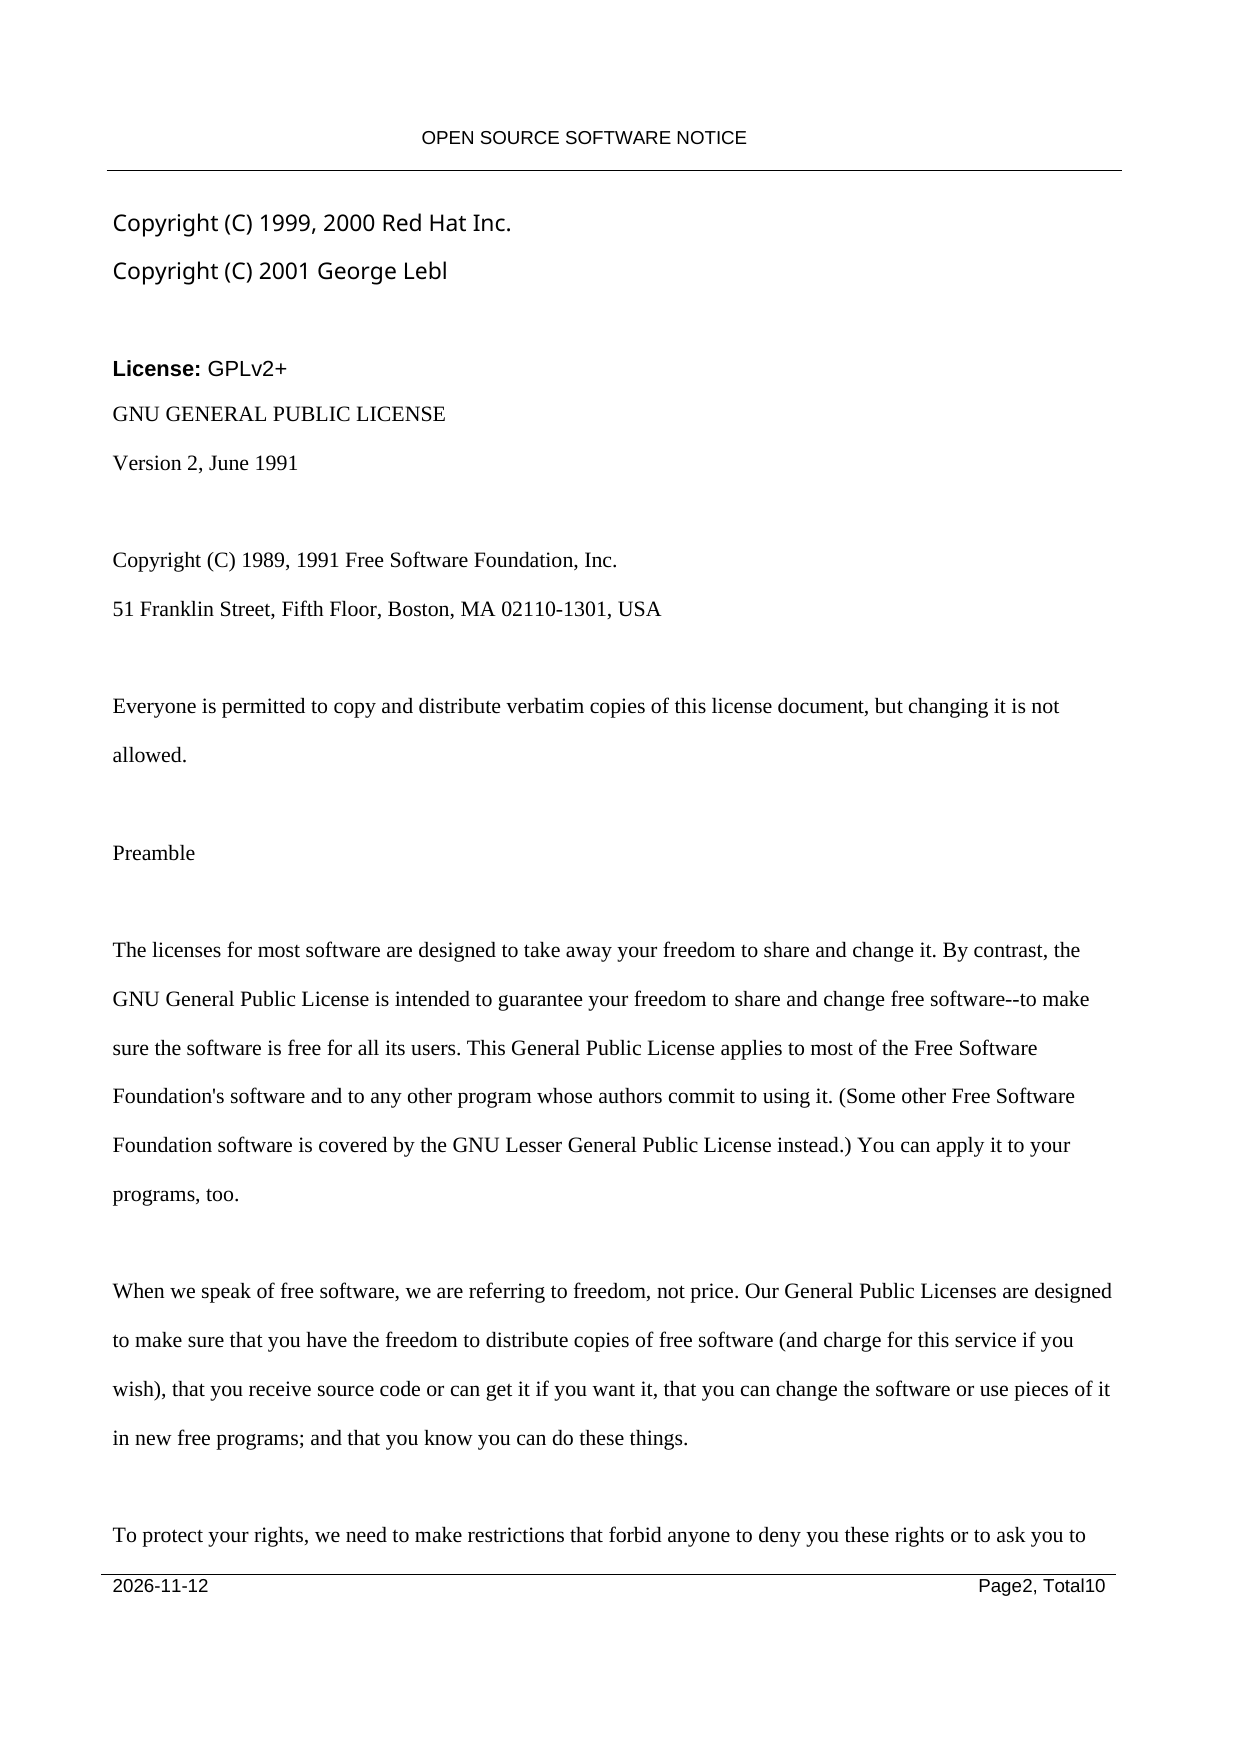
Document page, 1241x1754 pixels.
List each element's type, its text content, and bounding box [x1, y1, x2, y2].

text License: GPLv2+ [112, 352, 1128, 384]
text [112, 397, 1128, 1551]
text Copyright (C) 2001 George Lebl [112, 254, 1128, 336]
text Copyright (C) 1999, 2000 Red Hat Inc. [112, 206, 1128, 239]
